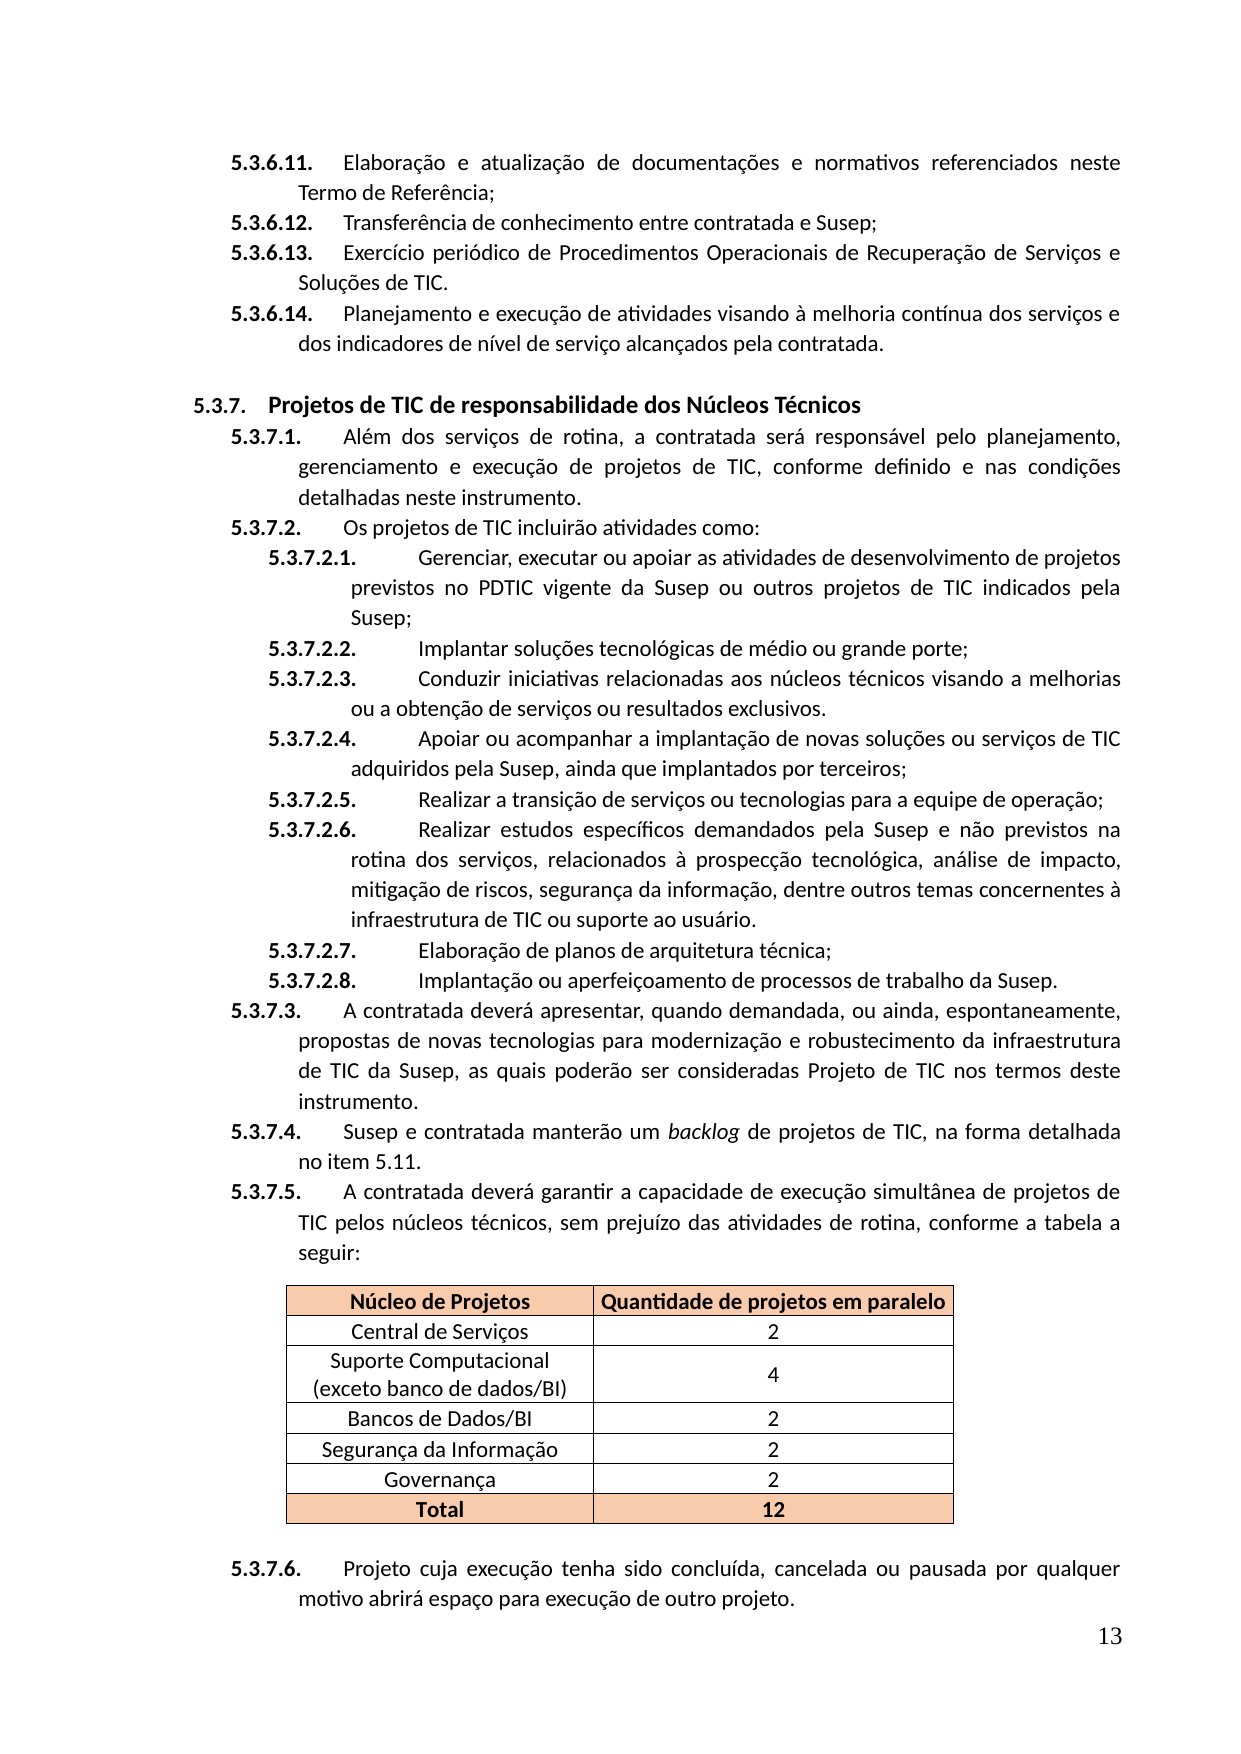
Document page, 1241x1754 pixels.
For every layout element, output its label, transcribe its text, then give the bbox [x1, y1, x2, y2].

list Os projetos de TIC incluirão atividades como: [231, 513, 1122, 541]
table_cell 2 [594, 1316, 953, 1345]
list Implantação ou aperfeiçoamento de processos de trabalho da Susep. [268, 966, 1122, 994]
list Transferência de conhecimento entre contratada e Susep; [231, 208, 1122, 236]
list Elaboração e atualização de documentações e normativos referenciados neste Termo de Referência; [231, 148, 1122, 206]
table_cell Total [287, 1494, 593, 1523]
table_cell 2 [594, 1464, 953, 1493]
list Elaboração de planos de arquitetura técnica; [268, 936, 1122, 964]
table_cell 2 [594, 1403, 953, 1432]
table_cell Central de Serviços [287, 1316, 593, 1345]
table_cell 4 [594, 1346, 953, 1402]
list Gerenciar, executar ou apoiar as atividades de desenvolvimento de projetos previstos no PDTIC vigente da Susep ou outros projetos de TIC indicados pela Susep; [268, 543, 1122, 632]
list Além dos serviços de rotina, a contratada será responsável pelo planejamento, gerenciamento e execução de projetos de TIC, conforme definido e nas condições detalhadas neste instrumento. [231, 422, 1122, 511]
table_cell Bancos de Dados/BI [287, 1403, 593, 1432]
list Projetos de TIC de responsabilidade dos Núcleos Técnicos [193, 389, 1122, 420]
list Susep e contratada manterão um backlog de projetos de TIC, na forma detalhada no item 5.11. [231, 1117, 1122, 1175]
list A contratada deverá garantir a capacidade de execução simultânea de projetos de TIC pelos núcleos técnicos, sem prejuízo das atividades de rotina, conforme a tabela a seguir: [231, 1177, 1122, 1266]
list Realizar a transição de serviços ou tecnologias para a equipe de operação; [268, 785, 1122, 813]
table_header Núcleo de Projetos [287, 1286, 593, 1315]
list Exercício periódico de Procedimentos Operacionais de Recuperação de Serviços e Soluções de TIC. [231, 238, 1122, 297]
list Apoiar ou acompanhar a implantação de novas soluções ou serviços de TIC adquiridos pela Susep, ainda que implantados por terceiros; [268, 724, 1122, 783]
list Planejamento e execução de atividades visando à melhoria contínua dos serviços e dos indicadores de nível de serviço alcançados pela contratada. [231, 299, 1122, 357]
table_cell Governança [287, 1464, 593, 1493]
list Projeto cuja execução tenha sido concluída, cancelada ou pausada por qualquer motivo abrirá espaço para execução de outro projeto. [231, 1554, 1122, 1613]
table_cell 2 [594, 1434, 953, 1463]
table_header Quantidade de projetos em paralelo [594, 1286, 953, 1315]
list Conduzir iniciativas relacionadas aos núcleos técnicos visando a melhorias ou a obtenção de serviços ou resultados exclusivos. [268, 664, 1122, 722]
table_cell Suporte Computacional (exceto banco de dados/BI) [287, 1346, 593, 1402]
list A contratada deverá apresentar, quando demandada, ou ainda, espontaneamente, propostas de novas tecnologias para modernização e robustecimento da infraestrutura de TIC da Susep, as quais poderão ser consideradas Projeto de TIC nos termos deste instrumento. [231, 996, 1122, 1115]
list Realizar estudos específicos demandados pela Susep e não previstos na rotina dos serviços, relacionados à prospecção tecnológica, análise de impacto, mitigação de riscos, segurança da informação, dentre outros temas concernentes à infraestrutura de TIC ou suporte ao usuário. [268, 815, 1122, 934]
list Implantar soluções tecnológicas de médio ou grande porte; [268, 634, 1122, 662]
table_cell 12 [594, 1494, 953, 1523]
table_cell Segurança da Informação [287, 1434, 593, 1463]
